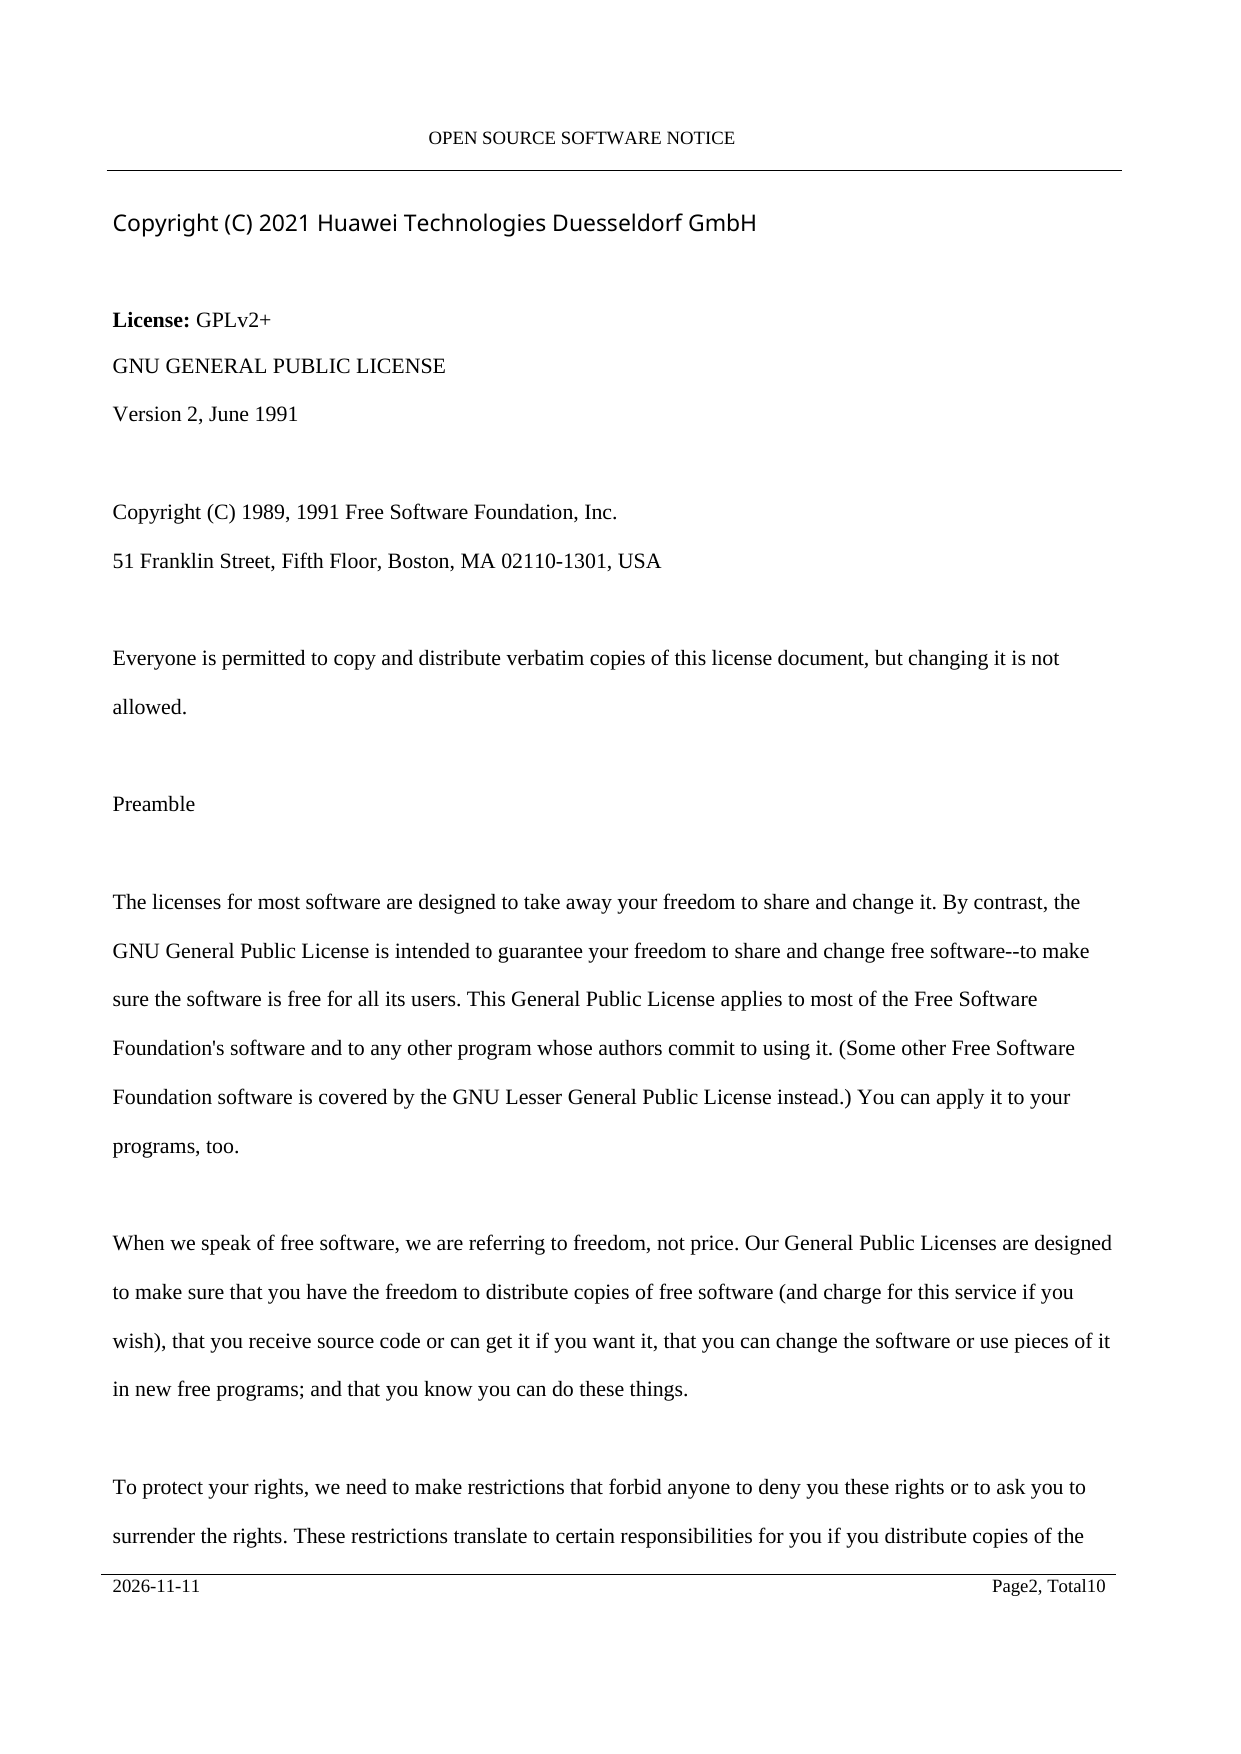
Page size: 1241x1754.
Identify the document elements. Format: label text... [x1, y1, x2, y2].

text License: GPLv2+ [112, 304, 1128, 336]
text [112, 206, 1128, 288]
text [112, 349, 1128, 1551]
